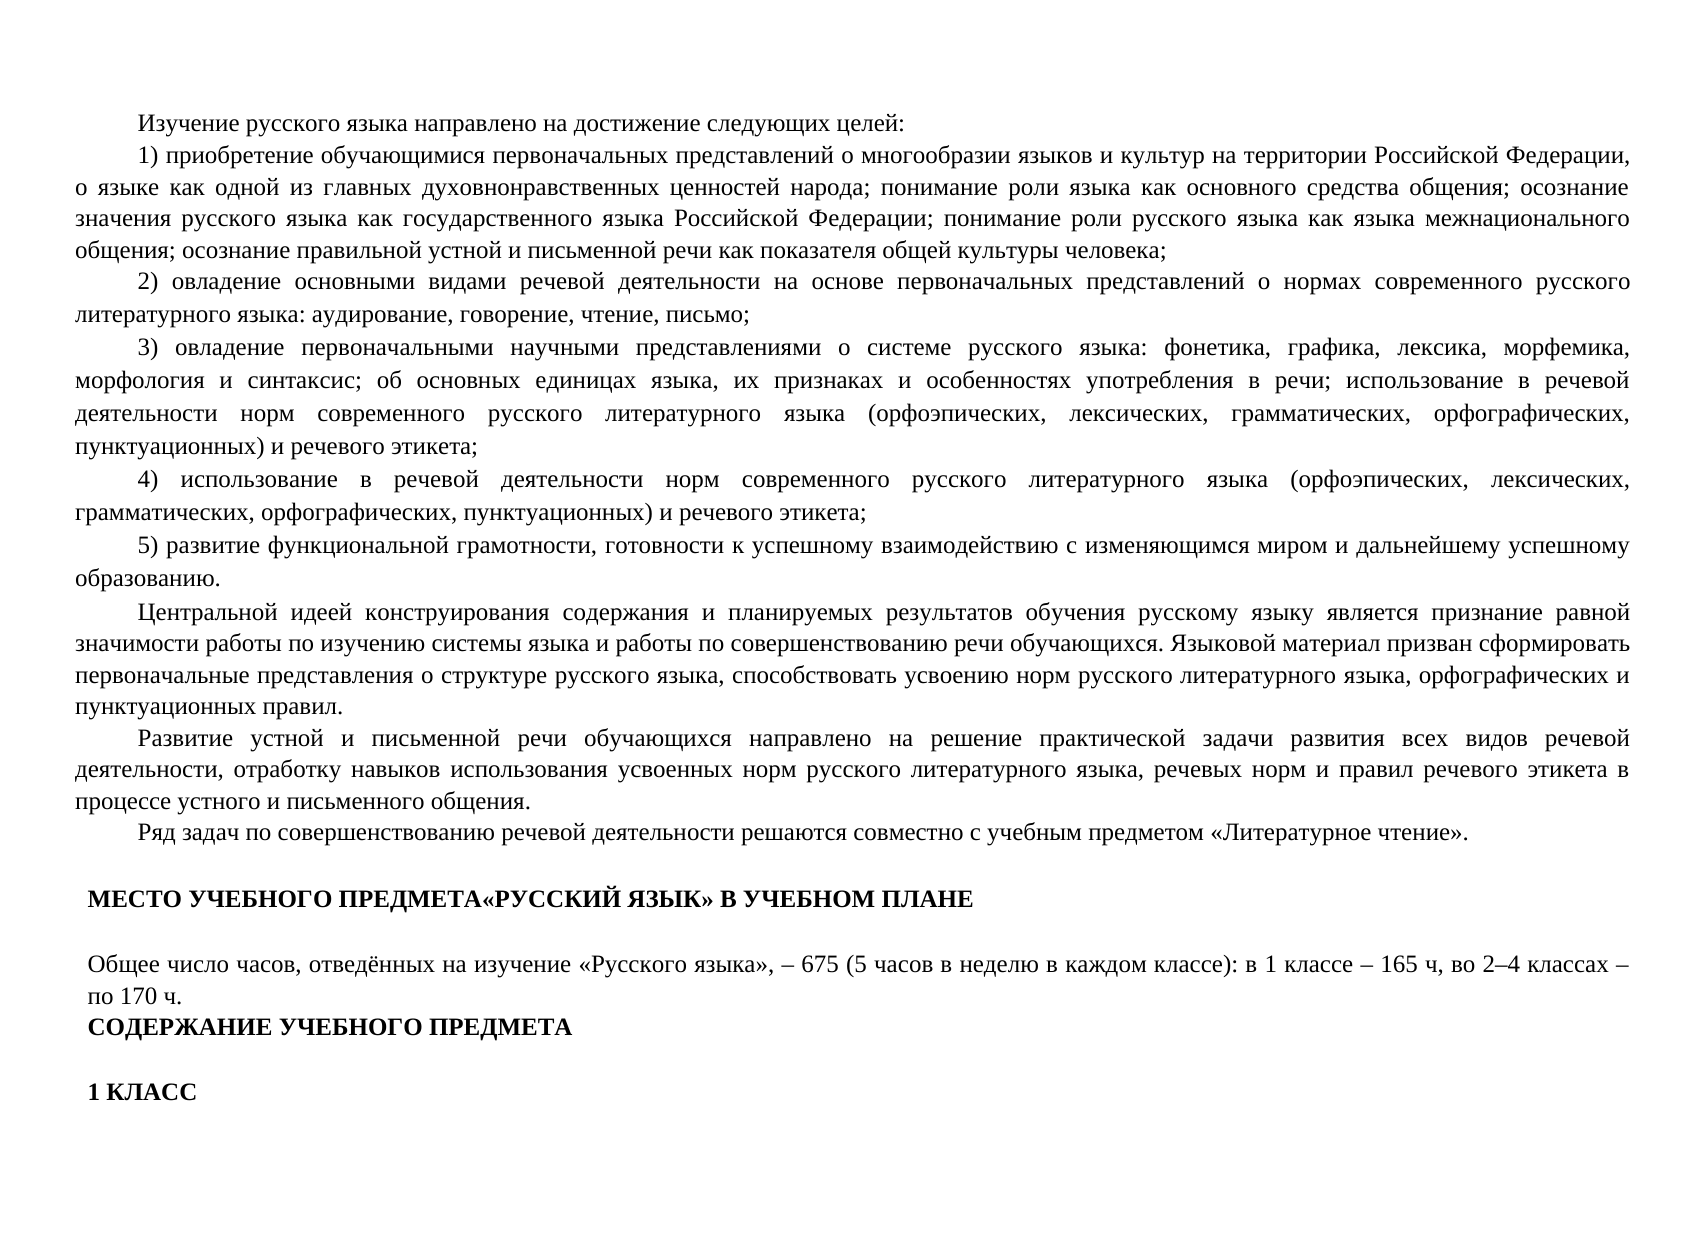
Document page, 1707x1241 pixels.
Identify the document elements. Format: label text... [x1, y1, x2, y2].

text 4) использование в речевой деятельности норм современного русского литературного языка (орфоэпических, лексических, грамматических, орфографических, пунктуационных) и речевого этикета; [75, 464, 1632, 526]
text Изучение русского языка направлено на достижение следующих целей: [75, 108, 1632, 137]
text Развитие устной и письменной речи обучающихся направлено на решение практической задачи развития всех видов речевой деятельности, отработку навыков использования усвоенных норм русского литературного языка, речевых норм и правил речевого этикета в процессе устного и письменного общения. [75, 723, 1632, 815]
text МЕСТО УЧЕБНОГО ПРЕДМЕТА«РУССКИЙ ЯЗЫК» В УЧЕБНОМ ПЛАНЕ [87, 884, 1632, 913]
text 5) развитие функциональной грамотности, готовности к успешному взаимодействию с изменяющимся миром и дальнейшему успешному образованию. [75, 531, 1632, 592]
text Ряд задач по совершенствованию речевой деятельности решаются совместно с учебным предметом «Литературное чтение». [75, 817, 1632, 846]
text Общее число часов, отведённых на изучение «Русского языка», – 675 (5 часов в неделю в каждом классе): в 1 классе – 165 ч, во 2–4 классах – по 170 ч. [87, 949, 1632, 1009]
text 1) приобретение обучающимися первоначальных представлений о многообразии языков и культур на территории Российской Федерации, о языке как одной из главных духовнонравственных ценностей народа; понимание роли языка как основного средства общения; осознание значения русского языка как государственного языка Российской Федерации; понимание роли русского языка как языка межнационального общения; осознание правильной устной и письменной речи как показателя общей культуры человека; [75, 140, 1632, 263]
text 3) овладение первоначальными научными представлениями о системе русского языка: фонетика, графика, лексика, морфемика, морфология и синтаксис; об основных единицах языка, их признаках и особенностях употребления в речи; использование в речевой деятельности норм современного русского литературного языка (орфоэпических, лексических, грамматических, орфографических, пунктуационных) и речевого этикета; [75, 332, 1632, 460]
text 1 КЛАСС [87, 1077, 1632, 1106]
text 2) овладение основными видами речевой деятельности на основе первоначальных представлений о нормах современного русского литературного языка: аудирование, говорение, чтение, письмо; [75, 266, 1632, 328]
text Центральной идеей конструирования содержания и планируемых результатов обучения русскому языку является признание равной значимости работы по изучению системы языка и работы по совершенствованию речи обучающихся. Языковой материал призван сформировать первоначальные представления о структуре русского языка, способствовать усвоению норм русского литературного языка, орфографических и пунктуационных правил. [75, 597, 1632, 720]
text СОДЕРЖАНИЕ УЧЕБНОГО ПРЕДМЕТА [87, 1012, 1632, 1041]
